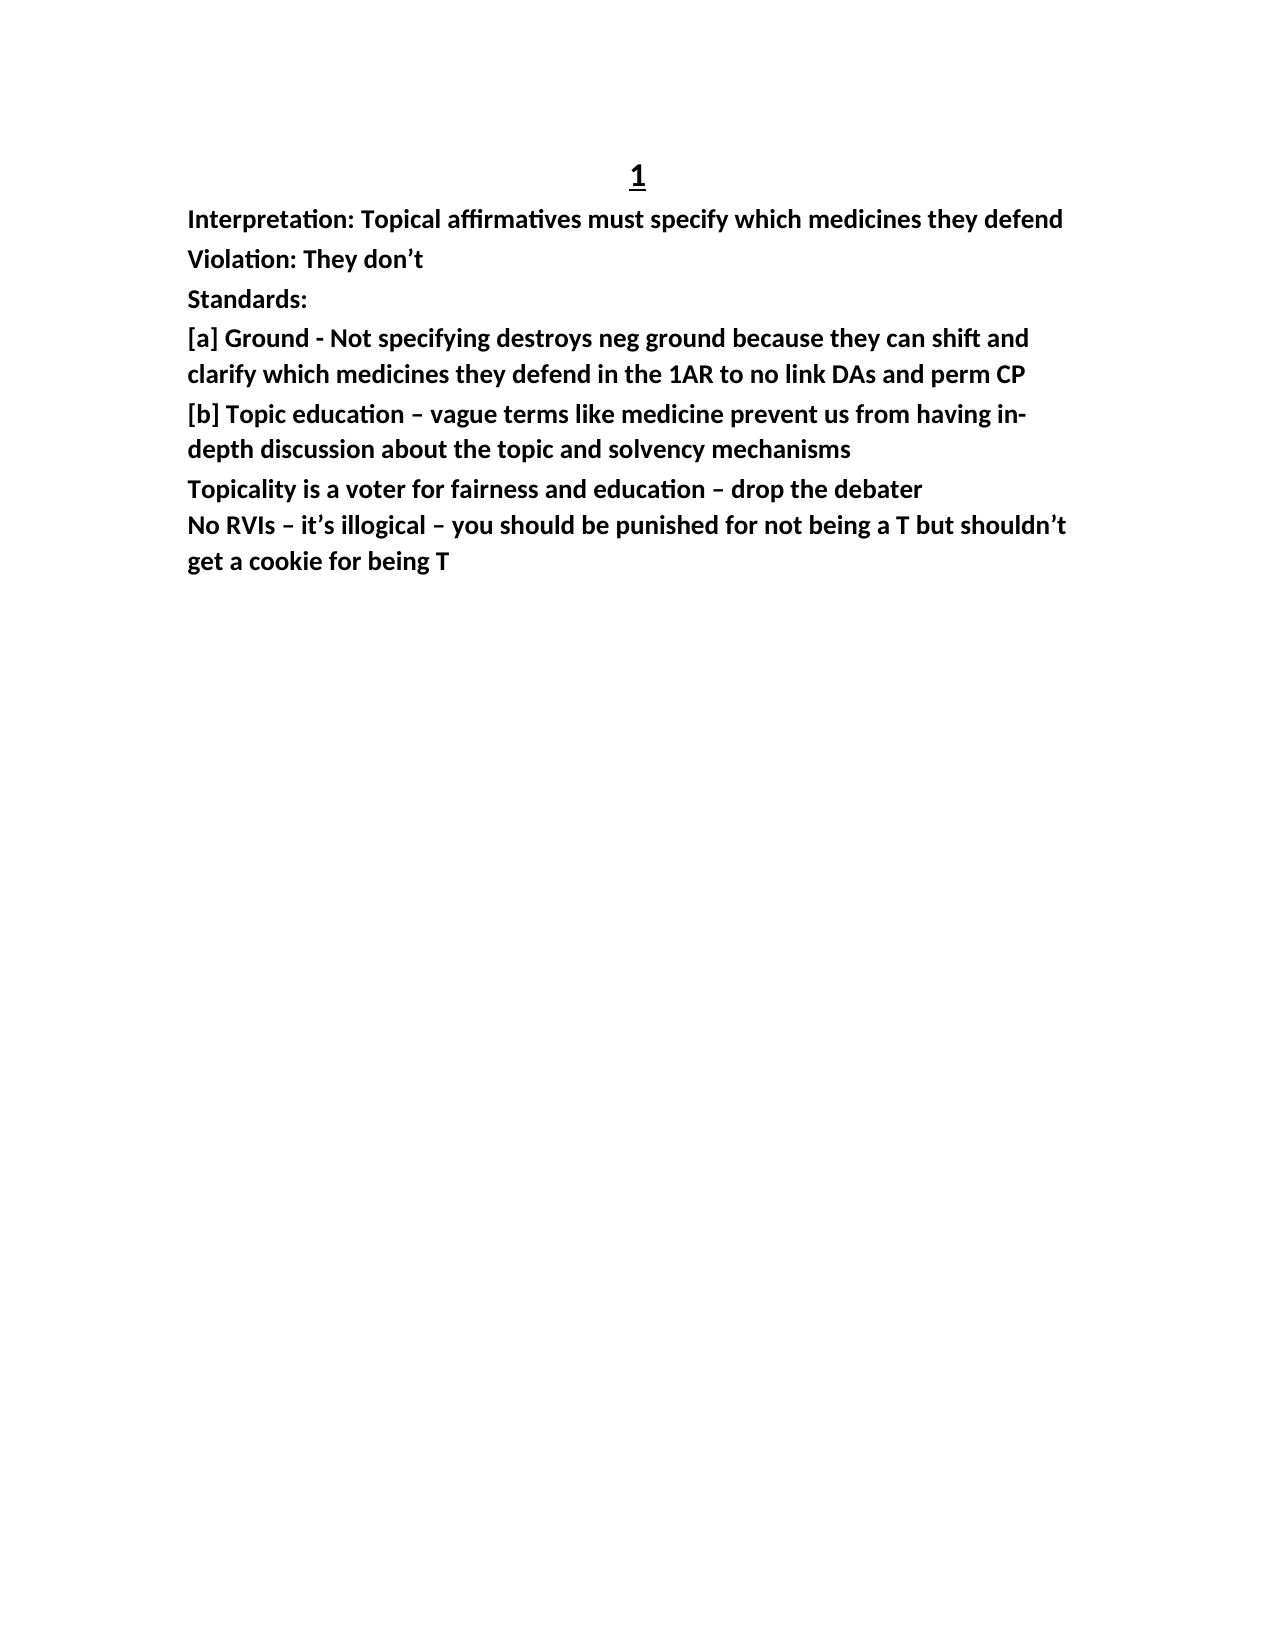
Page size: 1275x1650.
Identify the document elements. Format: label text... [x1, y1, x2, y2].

subtitle Violation: They don’t [187, 242, 1087, 275]
subtitle Interpretation: Topical affirmatives must specify which medicines they defend [187, 202, 1087, 235]
subtitle Standards: [187, 282, 1087, 315]
subtitle [b] Topic education – vague terms like medicine prevent us from having in-depth discussion about the topic and solvency mechanisms [187, 397, 1087, 466]
subtitle 1 [187, 154, 1087, 195]
subtitle [a] Ground - Not specifying destroys neg ground because they can shift and clarify which medicines they defend in the 1AR to no link DAs and perm CP [187, 322, 1087, 390]
subtitle No RVIs – it’s illogical – you should be punished for not being a T but shouldn’t get a cookie for being T [187, 508, 1087, 577]
subtitle Topicality is a voter for fairness and education – drop the debater [187, 472, 1087, 506]
